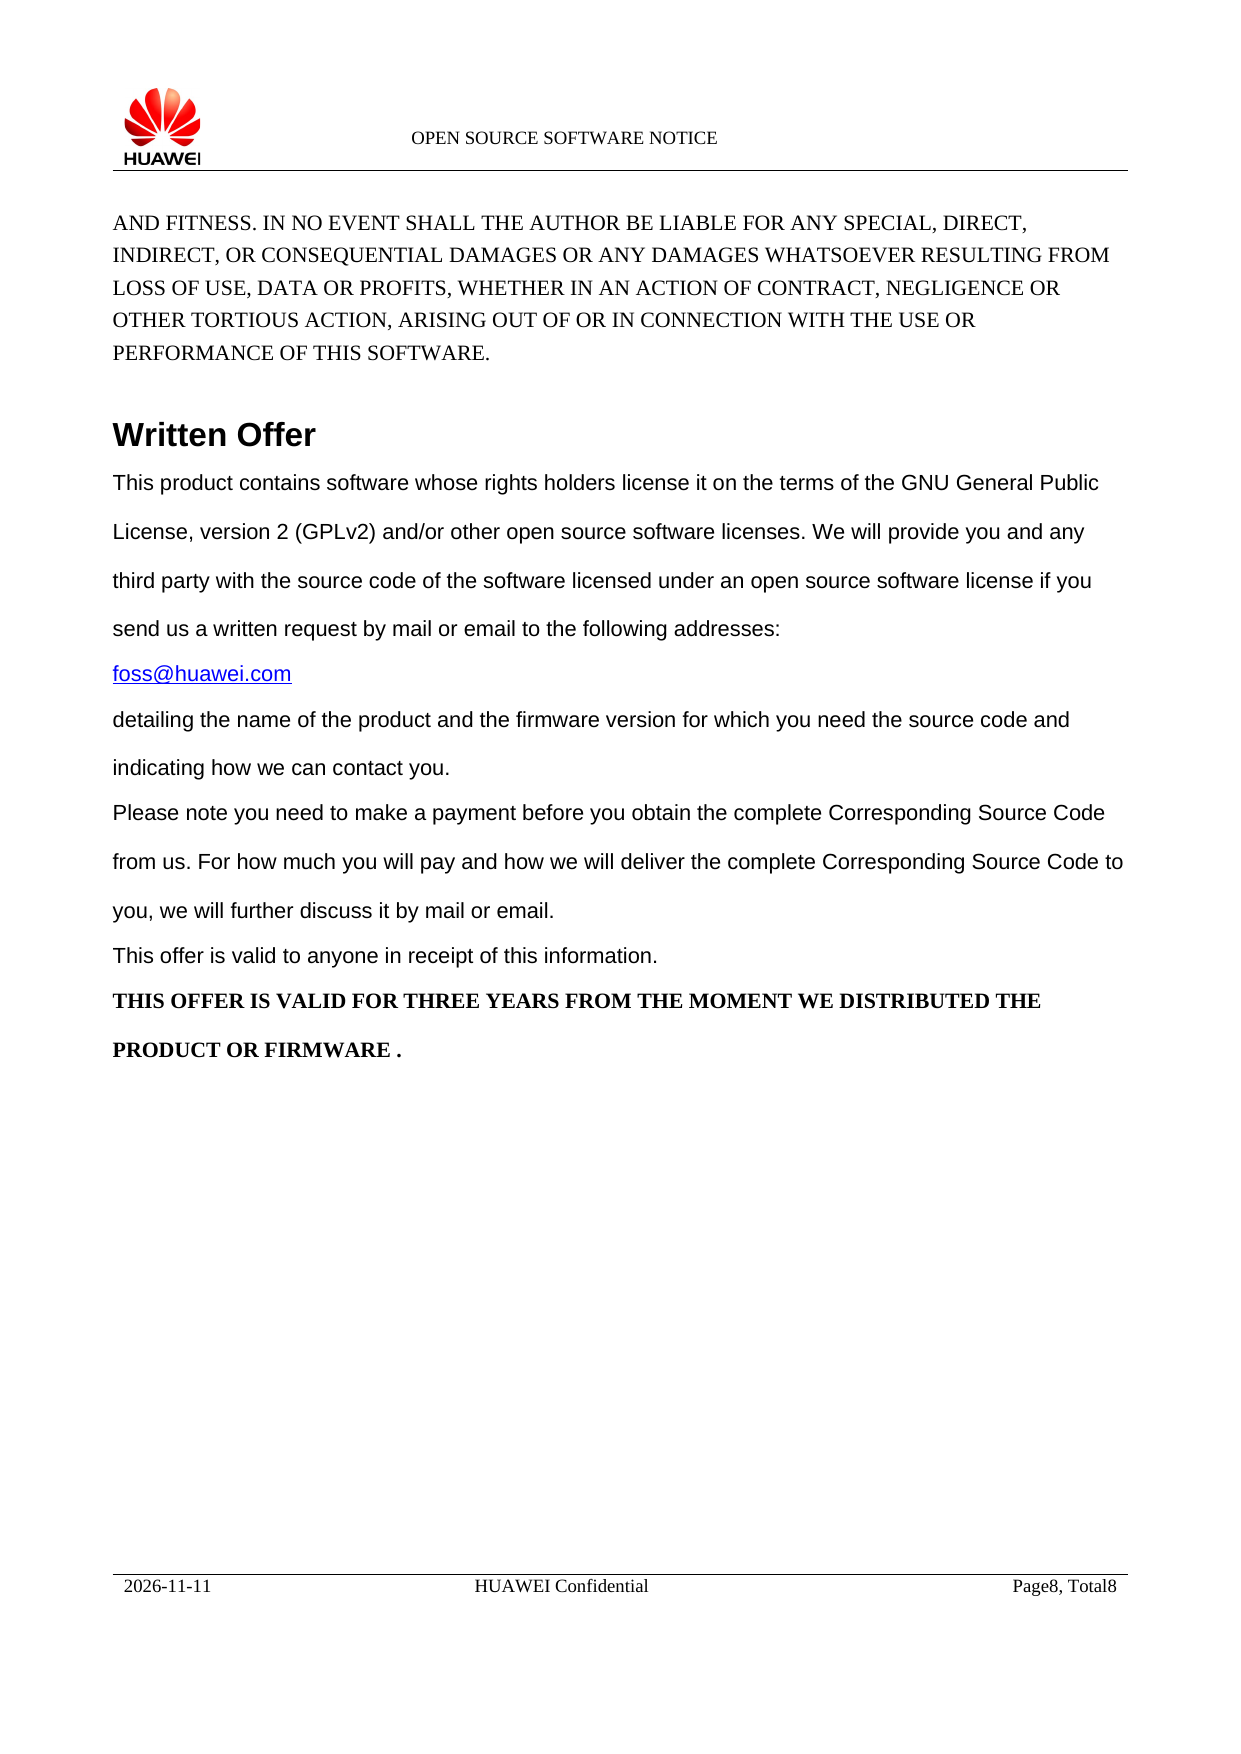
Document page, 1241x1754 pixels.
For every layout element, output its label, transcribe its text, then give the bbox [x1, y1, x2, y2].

text Written Offer [112, 401, 1128, 466]
text This product contains software whose rights holders license it on the terms of the GNU General Public License, version 2 (GPLv2) and/or other open source software licenses. We will provide you and any third party with the source code of the software licensed under an open source software license if you send us a written request by mail or email to the following addresses: [112, 466, 1128, 645]
text foss@huawei.com [112, 658, 1128, 690]
text Please note you need to make a payment before you obtain the complete Corresponding Source Code from us. For how much you will pay and how we will deliver the complete Corresponding Source Code to you, we will further discuss it by mail or email. [112, 797, 1128, 927]
picture [124, 88, 201, 165]
text detailing the name of the product and the firmware version for which you need the source code and indicating how we can contact you. [112, 703, 1128, 784]
text This offer is valid to anyone in receipt of this information. [112, 939, 1128, 972]
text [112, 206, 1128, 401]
text This offer is valid for three years from the moment we distributed the product or firmware . [112, 984, 1128, 1066]
